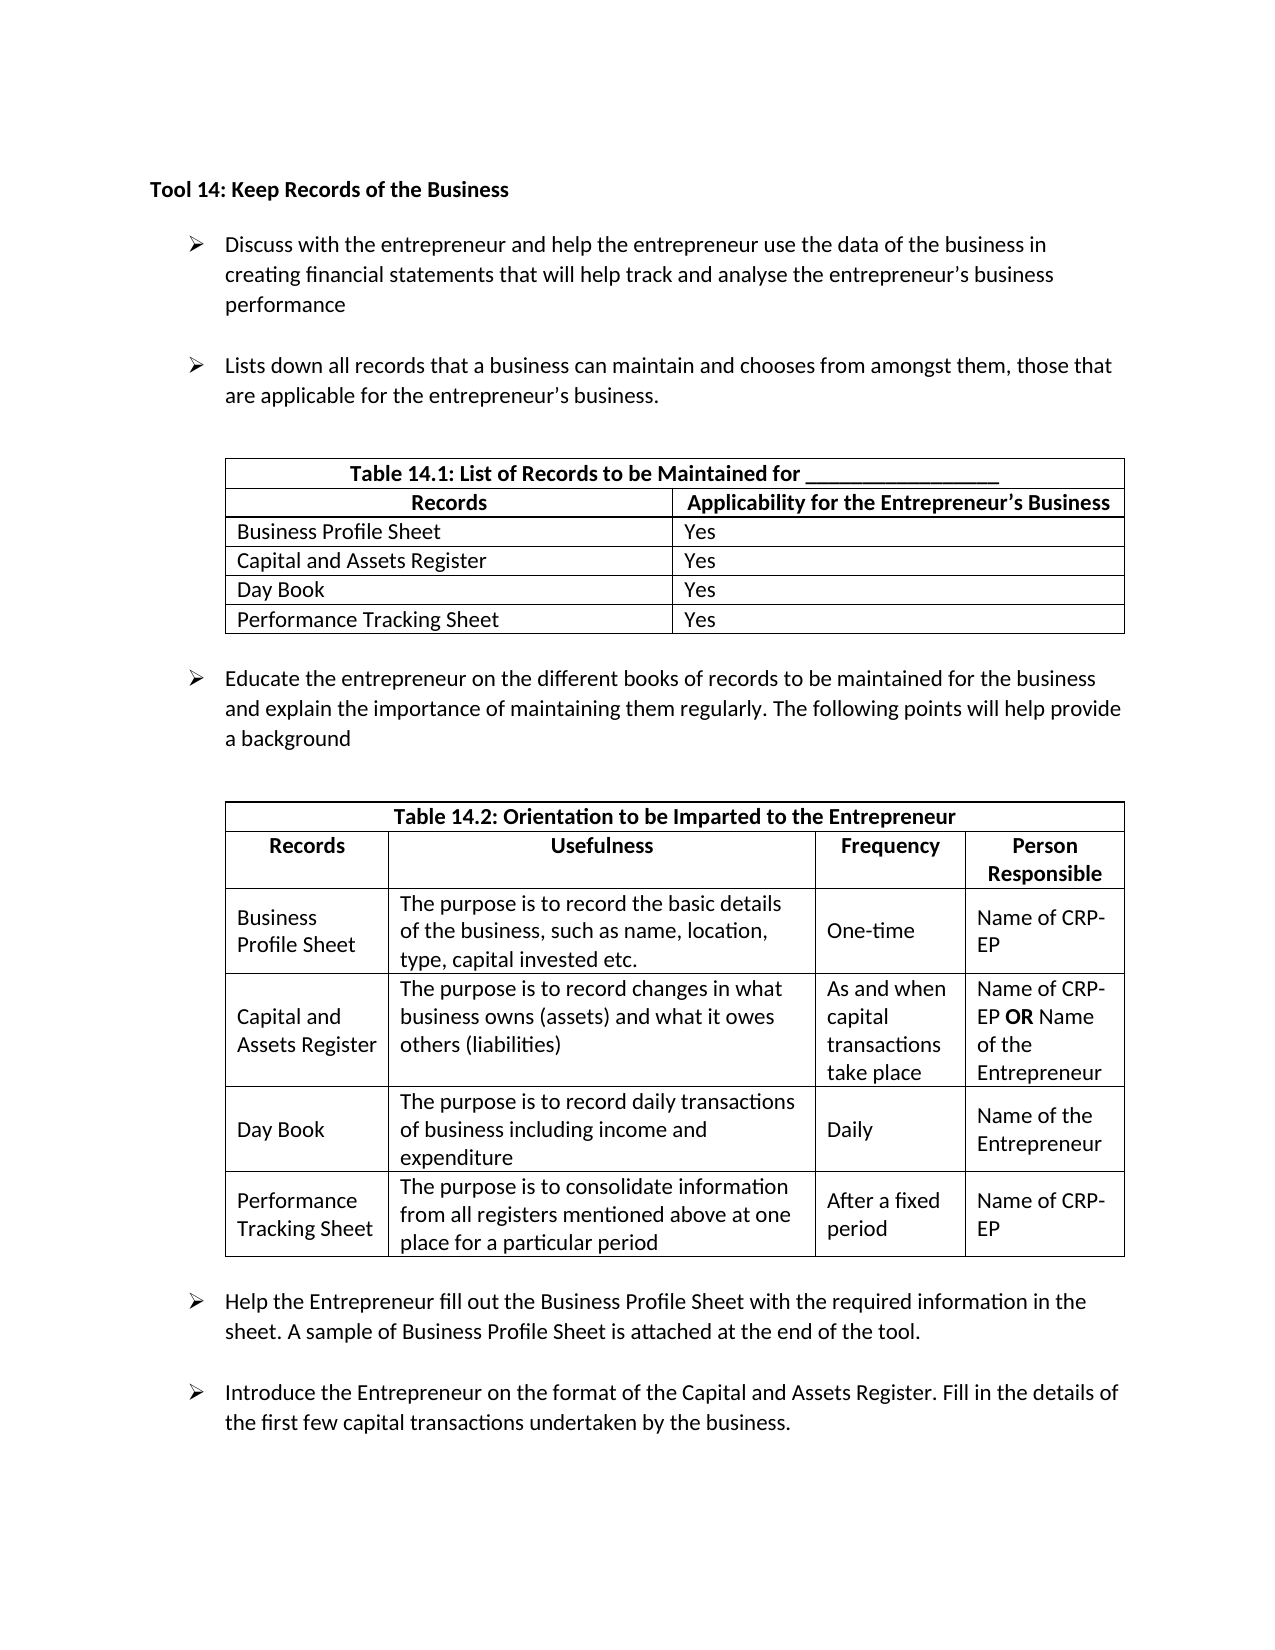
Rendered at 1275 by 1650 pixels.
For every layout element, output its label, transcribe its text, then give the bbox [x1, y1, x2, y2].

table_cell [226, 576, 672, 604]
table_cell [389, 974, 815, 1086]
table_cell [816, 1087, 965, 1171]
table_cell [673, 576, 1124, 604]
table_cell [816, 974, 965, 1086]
list Educate the entrepreneur on the different books of records to be maintained for the business and explain the importance of maintaining them regularly. The following points will help provide a background [187, 664, 1125, 752]
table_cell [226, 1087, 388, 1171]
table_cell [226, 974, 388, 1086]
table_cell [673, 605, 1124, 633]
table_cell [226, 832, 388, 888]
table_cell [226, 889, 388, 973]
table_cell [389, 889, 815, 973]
subtitle Tool 14: Keep Records of the Business [150, 175, 1125, 203]
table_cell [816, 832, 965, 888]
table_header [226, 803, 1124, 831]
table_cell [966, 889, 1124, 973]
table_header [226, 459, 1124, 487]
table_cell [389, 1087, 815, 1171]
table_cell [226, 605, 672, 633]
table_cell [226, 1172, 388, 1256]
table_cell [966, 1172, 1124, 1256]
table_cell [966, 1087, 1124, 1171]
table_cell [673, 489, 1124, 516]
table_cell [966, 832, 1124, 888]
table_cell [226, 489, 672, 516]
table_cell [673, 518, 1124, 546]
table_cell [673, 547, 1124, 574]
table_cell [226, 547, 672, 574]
list Discuss with the entrepreneur and help the entrepreneur use the data of the business in creating financial statements that will help track and analyse the entrepreneur’s business performance [187, 230, 1125, 319]
list Help the Entrepreneur fill out the Business Profile Sheet with the required information in the sheet. A sample of Business Profile Sheet is attached at the end of the tool. [187, 1287, 1125, 1346]
list Lists down all records that a business can maintain and chooses from amongst them, those that are applicable for the entrepreneur’s business. [187, 351, 1125, 409]
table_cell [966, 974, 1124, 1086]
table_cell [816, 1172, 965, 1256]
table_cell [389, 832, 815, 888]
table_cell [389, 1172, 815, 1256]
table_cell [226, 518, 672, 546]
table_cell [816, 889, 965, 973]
list Introduce the Entrepreneur on the format of the Capital and Assets Register. Fill in the details of the first few capital transactions undertaken by the business. [187, 1378, 1125, 1436]
